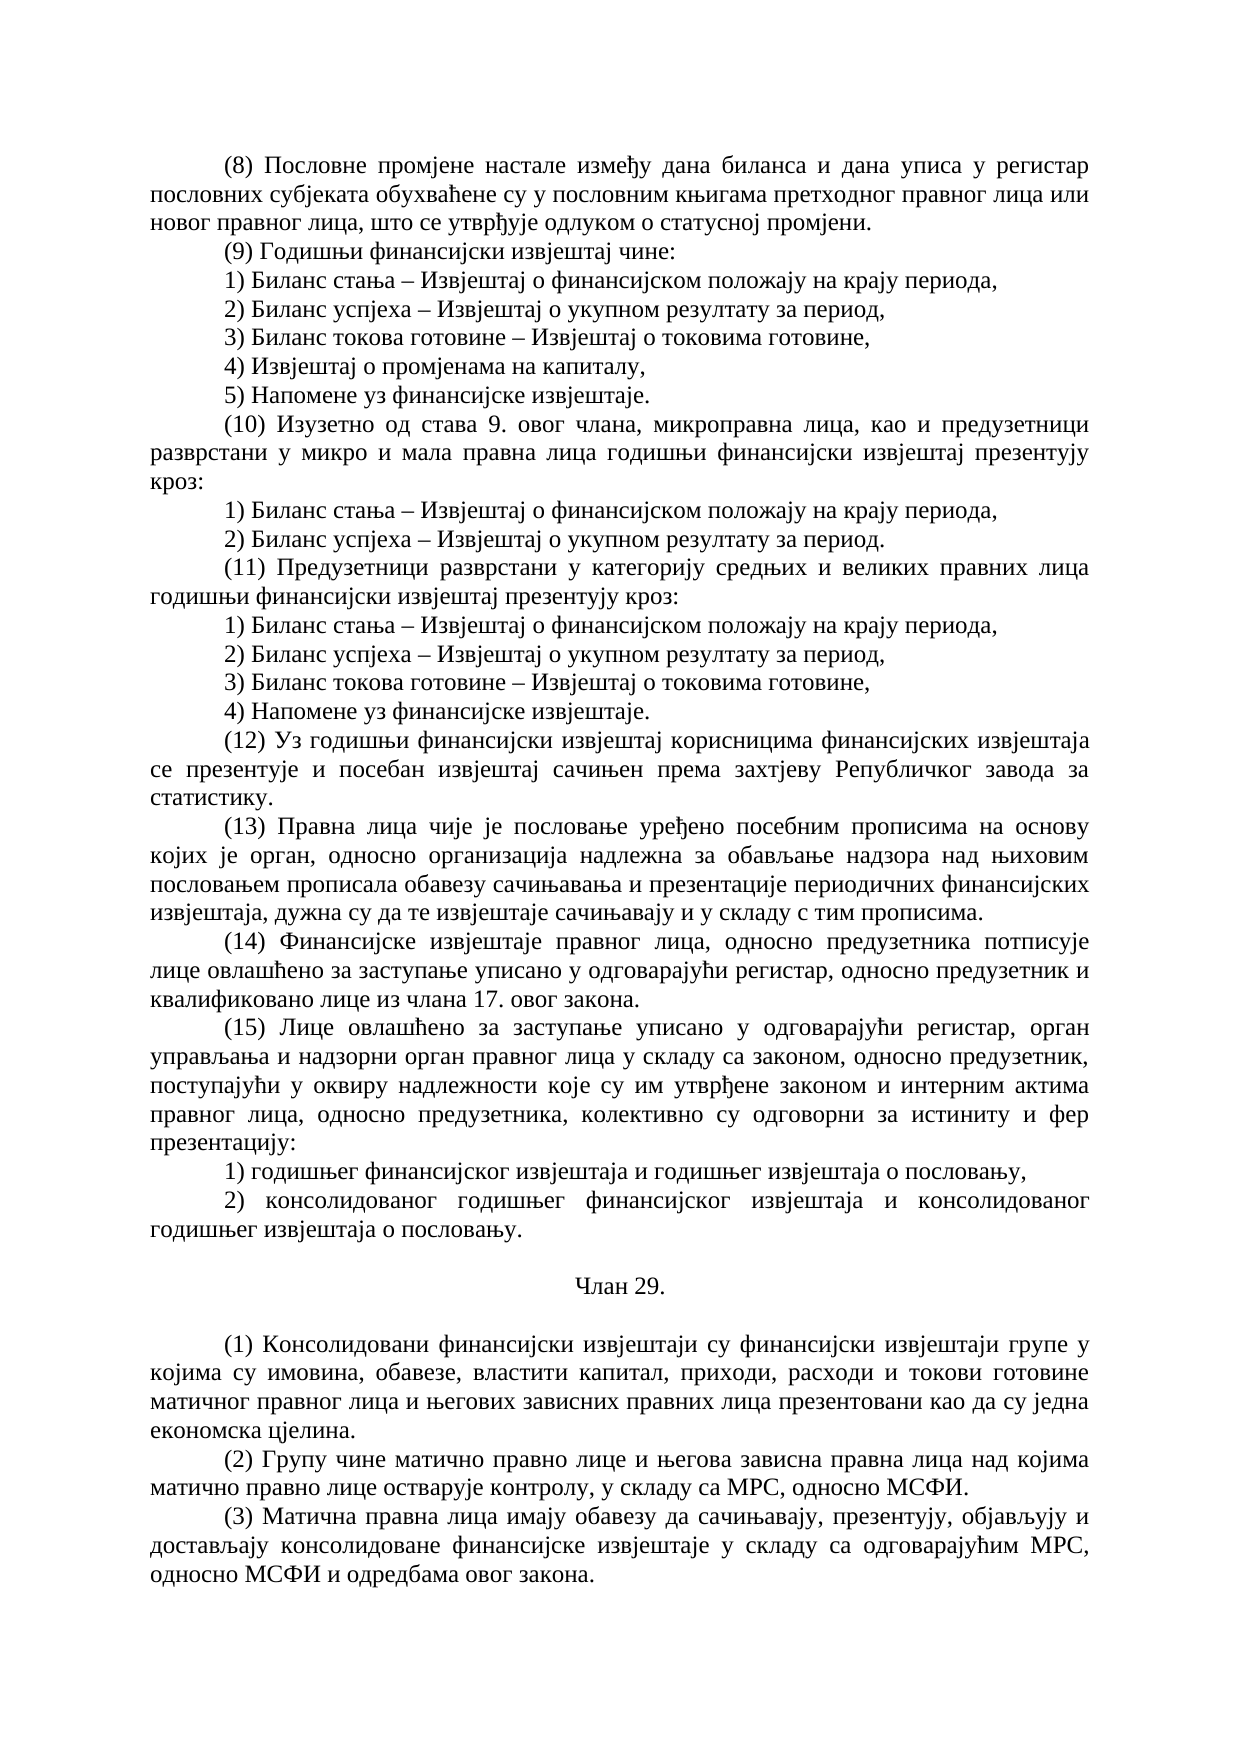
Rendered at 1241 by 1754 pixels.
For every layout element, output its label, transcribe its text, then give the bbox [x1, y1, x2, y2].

text (10) Изузетно од става 9. овог члана, микроправна лица, као и предузетници разврстани у микро и мала правна лица годишњи финансијски извјештај презентују кроз: [150, 409, 1090, 495]
text 1) годишњег финансијског извјештаја и годишњег извјештаја о пословању, [150, 1156, 1090, 1185]
text 3) Биланс токова готовине – Извјештај о токовима готовине, [150, 667, 1090, 696]
text (9) Годишњи финансијски извјештај чине: [150, 236, 1090, 265]
text 1) Биланс стања – Извјештај о финансијском положају на крају периода, [150, 495, 1090, 524]
text 2) Биланс успјеха – Извјештај о укупном резултату за период, [150, 294, 1090, 322]
text (8) Пословне промјене настале између дана биланса и дана уписа у регистар пословних субјеката обухваћене су у пословним књигама претходног правног лица или новог правног лица, што се утврђује одлуком о статусној промјени. [150, 150, 1090, 236]
text (15) Лице овлашћено за заступање уписано у одговарајући регистар, орган управљања и надзорни орган правног лица у складу са законом, односно предузетник, поступајући у оквиру надлежности које су им утврђене законом и интерним актима правног лица, односно предузетника, колективно су одговорни за истиниту и фер презентацију: [150, 1012, 1090, 1156]
text 2) Биланс успјеха – Извјештај о укупном резултату за период, [150, 639, 1090, 667]
text (1) Консолидовани финансијски извјештаји су финансијски извјештаји групе у којима су имовина, обавезе, властити капитал, приходи, расходи и токови готовине матичног правног лица и његових зависних правних лица презентовани као да су једна економска цјелина. [150, 1329, 1090, 1444]
text 2) Биланс успјеха – Извјештај о укупном резултату за период. [150, 524, 1090, 552]
text (11) Предузетници разврстани у категорију средњих и великих правних лица годишњи финансијски извјештај презентују кроз: [150, 552, 1090, 610]
text 5) Напомене уз финансијске извјештаје. [150, 380, 1090, 409]
text 4) Извјештај о промјенама на капиталу, [150, 351, 1090, 380]
text 2) консолидованог годишњег финансијског извјештаја и консолидованог годишњег извјештаја о пословању. [150, 1185, 1090, 1242]
text (12) Уз годишњи финансијски извјештај корисницима финансијских извјештаја се презентује и посебан извјештај сачињен према захтјеву Републичког завода за статистику. [150, 725, 1090, 811]
text 4) Напомене уз финансијске извјештаје. [150, 696, 1090, 725]
text (14) Финансијске извјештаје правног лица, односно предузетника потписује лице овлашћено за заступање уписано у одговарајући регистар, односно предузетник и квалификовано лице из члана 17. овог закона. [150, 926, 1090, 1012]
text 1) Биланс стања – Извјештај о финансијском положају на крају периода, [150, 610, 1090, 639]
text (13) Правна лица чије је пословање уређено посебним прописима на основу којих је орган, односно организација надлежна за обављање надзора над њиховим пословањем прописала обавезу сачињавања и презентације периодичних финансијских извјештаја, дужна су да те извјештаје сачињавају и у складу с тим прописима. [150, 811, 1090, 926]
text Члан 29. [150, 1271, 1090, 1300]
text 1) Биланс стања – Извјештај о финансијском положају на крају периода, [150, 265, 1090, 294]
text (2) Групу чине матично правно лице и његова зависна правна лица над којима матично правно лице остварује контролу, у складу са МРС, односно MСФИ. [150, 1444, 1090, 1501]
text 3) Биланс токова готовине – Извјештај о токовима готовине, [150, 322, 1090, 351]
text (3) Матична правна лица имају обавезу да сачињавају, презентују, објављују и достављају консолидоване финансијске извјештаје у складу са одговарајућим МРС, односно МСФИ и одредбама овог закона. [150, 1501, 1090, 1587]
